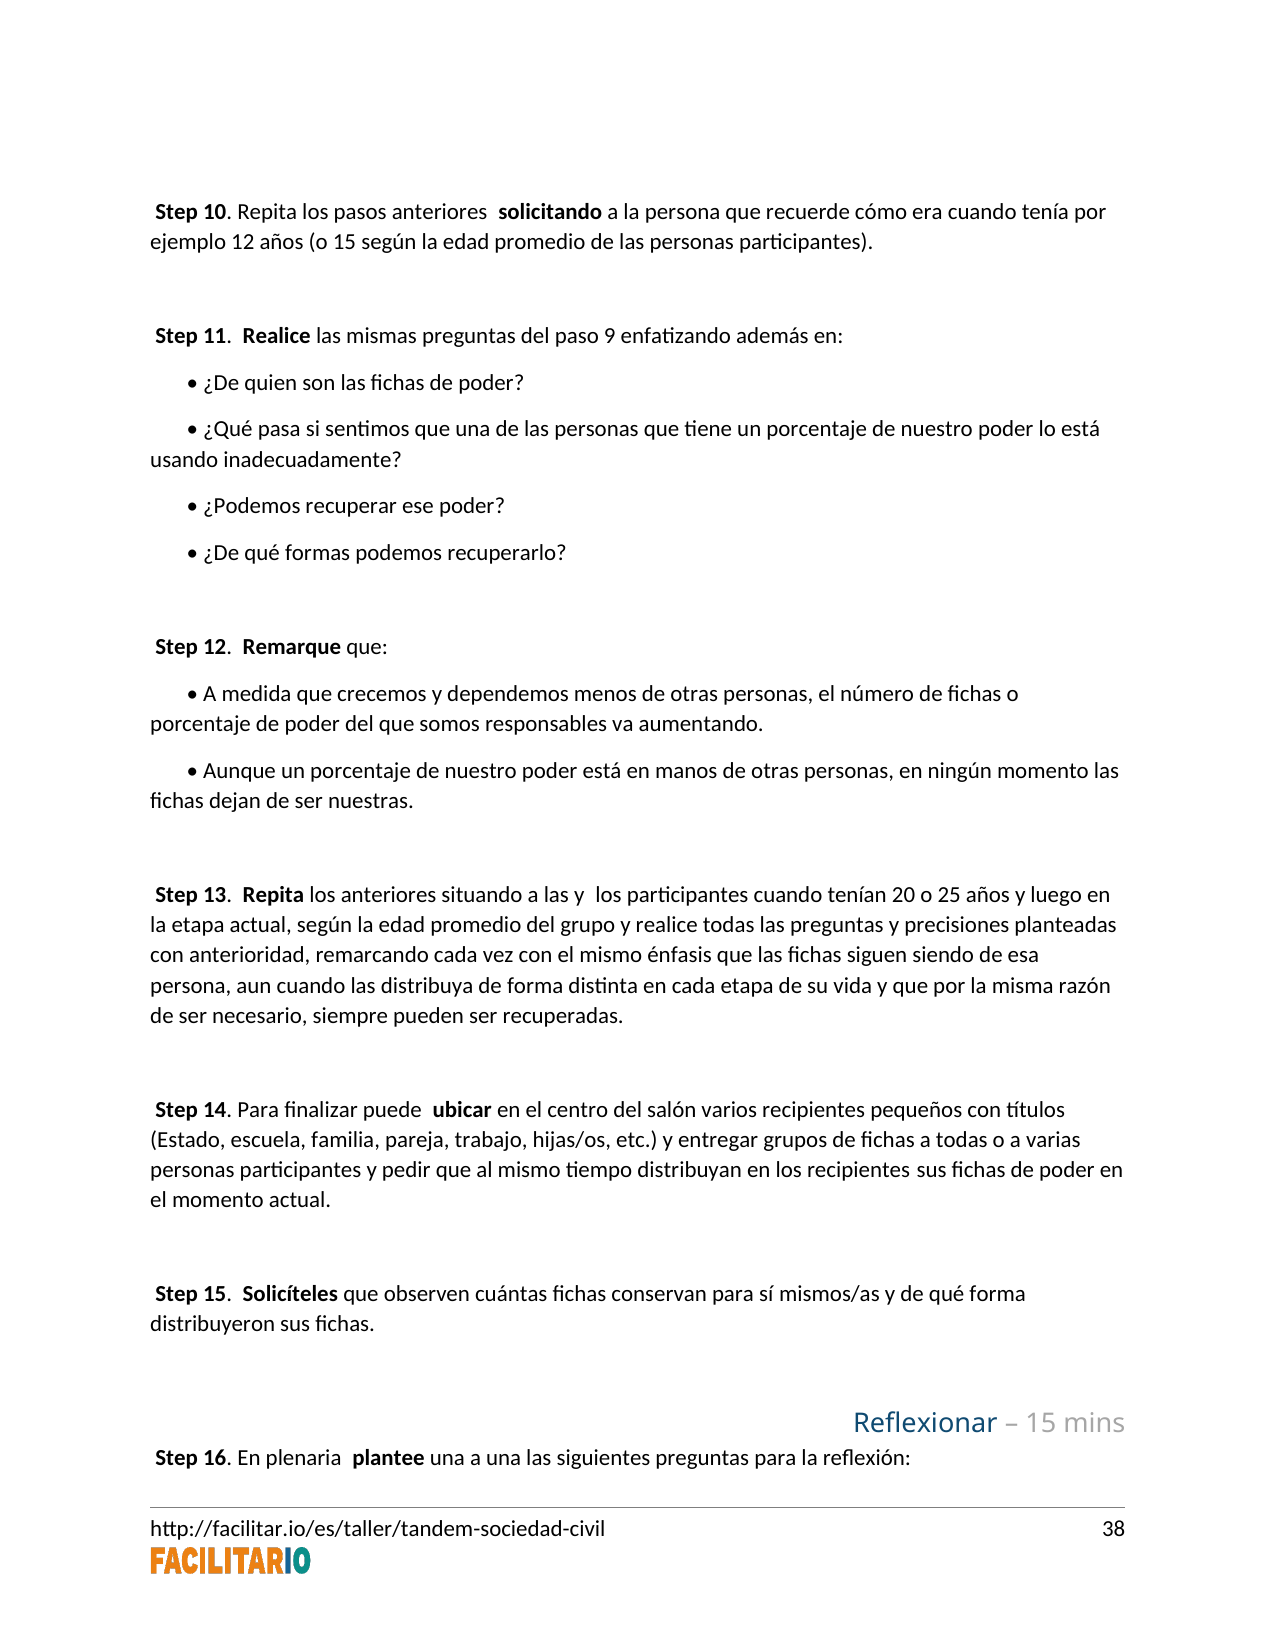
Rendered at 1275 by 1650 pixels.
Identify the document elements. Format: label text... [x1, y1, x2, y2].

text Step 12. Remarque que: [150, 632, 1125, 660]
picture [145, 1544, 315, 1576]
text • ¿Qué pasa si sentimos que una de las personas que tiene un porcentaje de nuestro poder lo está usando inadecuadamente? [150, 414, 1125, 473]
text Step 16. En plenaria plantee una a una las siguientes preguntas para la reflexión: [150, 1443, 1125, 1471]
text Step 13. Repita los anteriores situando a las y los participantes cuando tenían 20 o 25 años y luego en la etapa actual, según la edad promedio del grupo y realice todas las preguntas y precisiones planteadas con anterioridad, remarcando cada vez con el mismo énfasis que las fichas siguen siendo de esa persona, aun cuando las distribuya de forma distinta en cada etapa de su vida y que por la misma razón de ser necesario, siempre pueden ser recuperadas. [150, 880, 1125, 1029]
text • ¿De qué formas podemos recuperarlo? [150, 538, 1125, 567]
text • A medida que crecemos y dependemos menos de otras personas, el número de fichas o porcentaje de poder del que somos responsables va aumentando. [150, 679, 1125, 737]
text • ¿Podemos recuperar ese poder? [150, 492, 1125, 520]
subtitle Reflexionar – 15 mins [150, 1403, 1125, 1440]
text • ¿De quien son las fichas de poder? [150, 368, 1125, 396]
text • Aunque un porcentaje de nuestro poder está en manos de otras personas, en ningún momento las fichas dejan de ser nuestras. [150, 756, 1125, 814]
text Step 14. Para finalizar puede ubicar en el centro del salón varios recipientes pequeños con títulos (Estado, escuela, familia, pareja, trabajo, hijas/os, etc.) y entregar grupos de fichas a todas o a varias personas participantes y pedir que al mismo tiempo distribuyan en los recipientes sus fichas de poder en el momento actual. [150, 1095, 1125, 1213]
text Step 15. Solicíteles que observen cuántas fichas conservan para sí mismos/as y de qué forma distribuyeron sus fichas. [150, 1279, 1125, 1337]
text Step 11. Realice las mismas preguntas del paso 9 enfatizando además en: [150, 321, 1125, 349]
text Step 10. Repita los pasos anteriores solicitando a la persona que recuerde cómo era cuando tenía por ejemplo 12 años (o 15 según la edad promedio de las personas participantes). [150, 197, 1125, 255]
